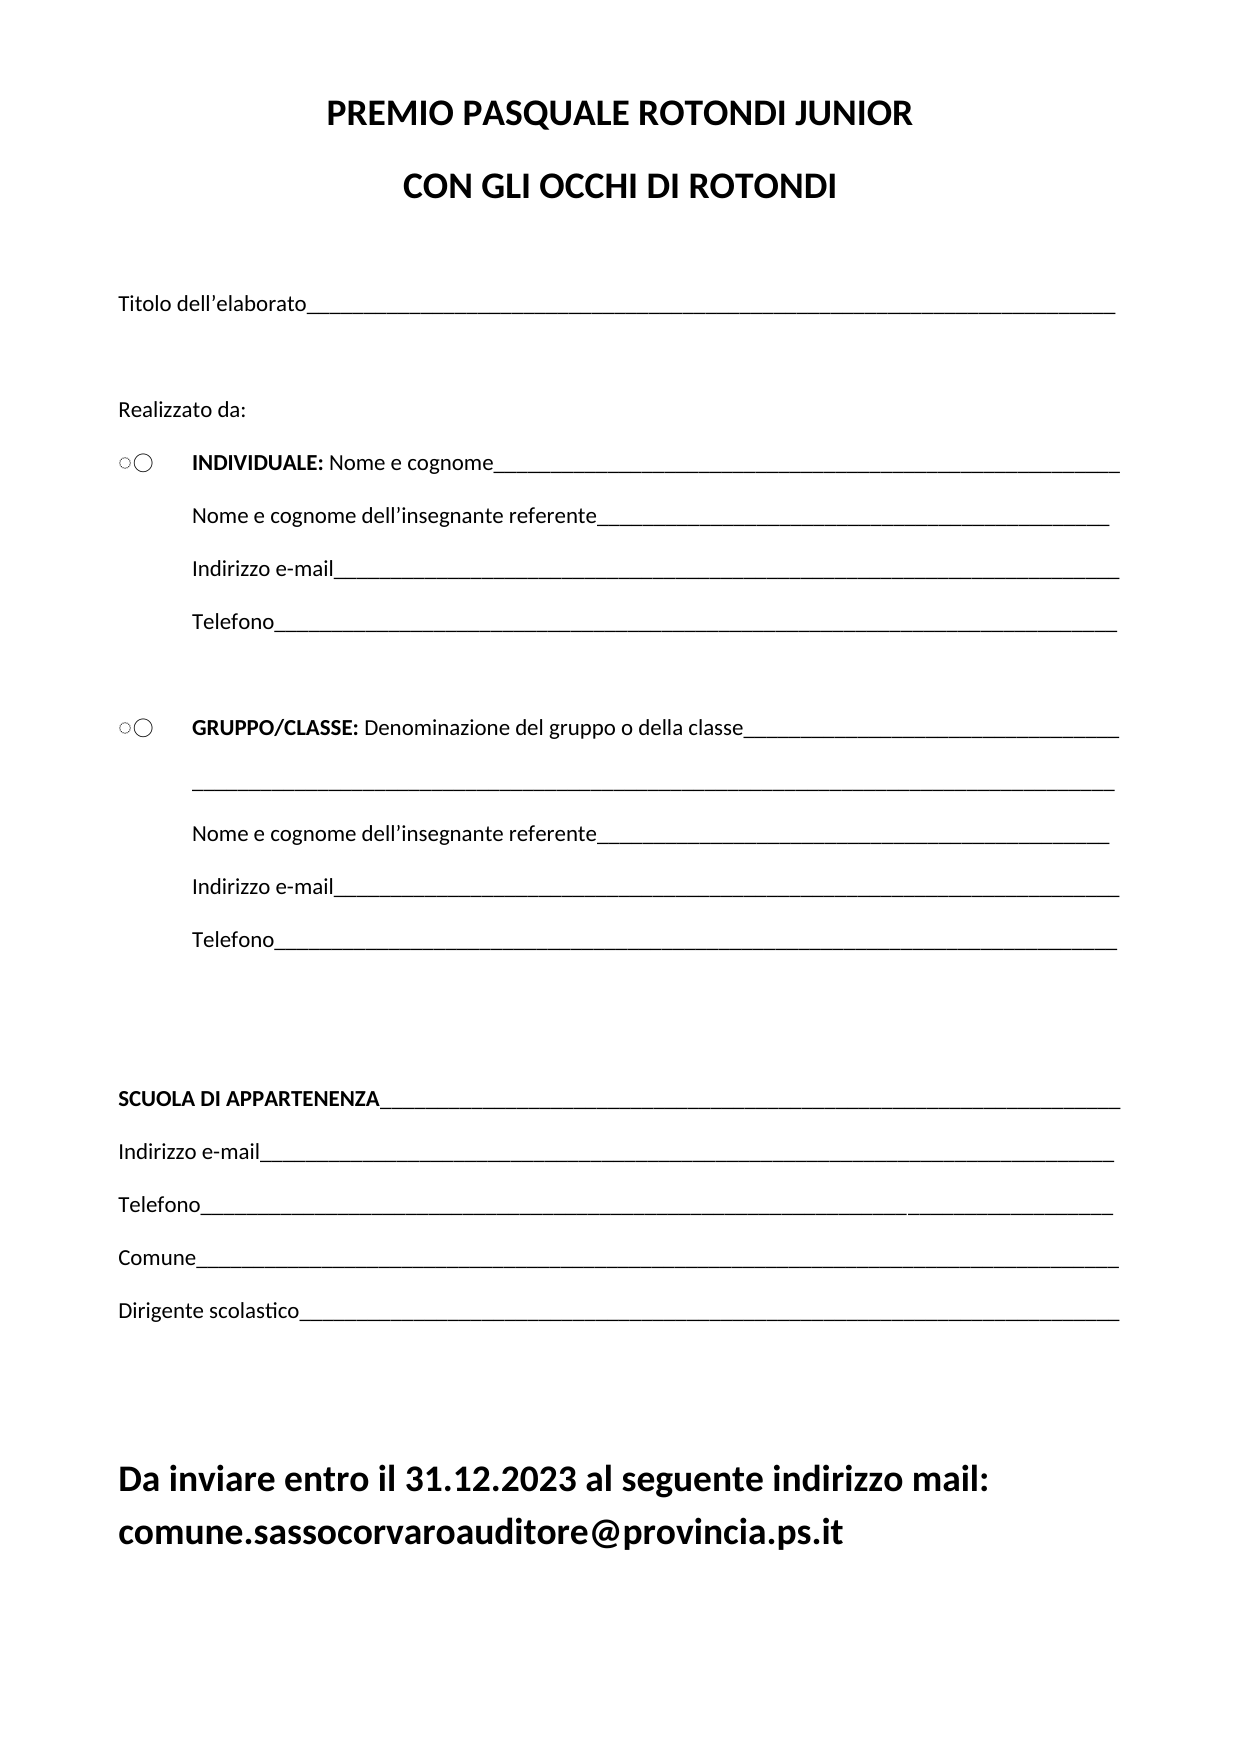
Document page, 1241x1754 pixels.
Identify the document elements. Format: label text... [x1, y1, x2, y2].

text ⃝ GRUPPO/CLASSE: Denominazione del gruppo o della classe_________________________________ [118, 713, 1122, 741]
text Nome e cognome dell’insegnante referente_____________________________________________ [118, 819, 1122, 847]
text Indirizzo e-mail_____________________________________________________________________ [118, 554, 1122, 582]
text Indirizzo e-mail_____________________________________________________________________ [118, 872, 1122, 900]
text Telefono________________________________________________________________________________ [118, 1190, 1122, 1218]
text Titolo dell’elaborato_______________________________________________________________________ [118, 289, 1122, 317]
text Nome e cognome dell’insegnante referente_____________________________________________ [118, 501, 1122, 529]
text Telefono__________________________________________________________________________ [118, 925, 1122, 953]
text ⃝ INDIVIDUALE: Nome e cognome_______________________________________________________ [118, 448, 1122, 476]
text CON GLI OCCHI DI ROTONDI [118, 162, 1122, 208]
text SCUOLA DI APPARTENENZA_________________________________________________________________ [118, 1084, 1122, 1112]
text Comune_________________________________________________________________________________ [118, 1243, 1122, 1271]
text Da inviare entro il 31.12.2023 al seguente indirizzo mail: comune.sassocorvaroauditore@provincia.ps.it [118, 1455, 1122, 1554]
text Indirizzo e-mail___________________________________________________________________________ [118, 1137, 1122, 1165]
text _________________________________________________________________________________ [118, 766, 1122, 794]
text PREMIO PASQUALE ROTONDI JUNIOR [118, 89, 1122, 134]
text Realizzato da: [118, 395, 1122, 423]
text Dirigente scolastico________________________________________________________________________ [118, 1296, 1122, 1324]
text Telefono__________________________________________________________________________ [118, 607, 1122, 635]
